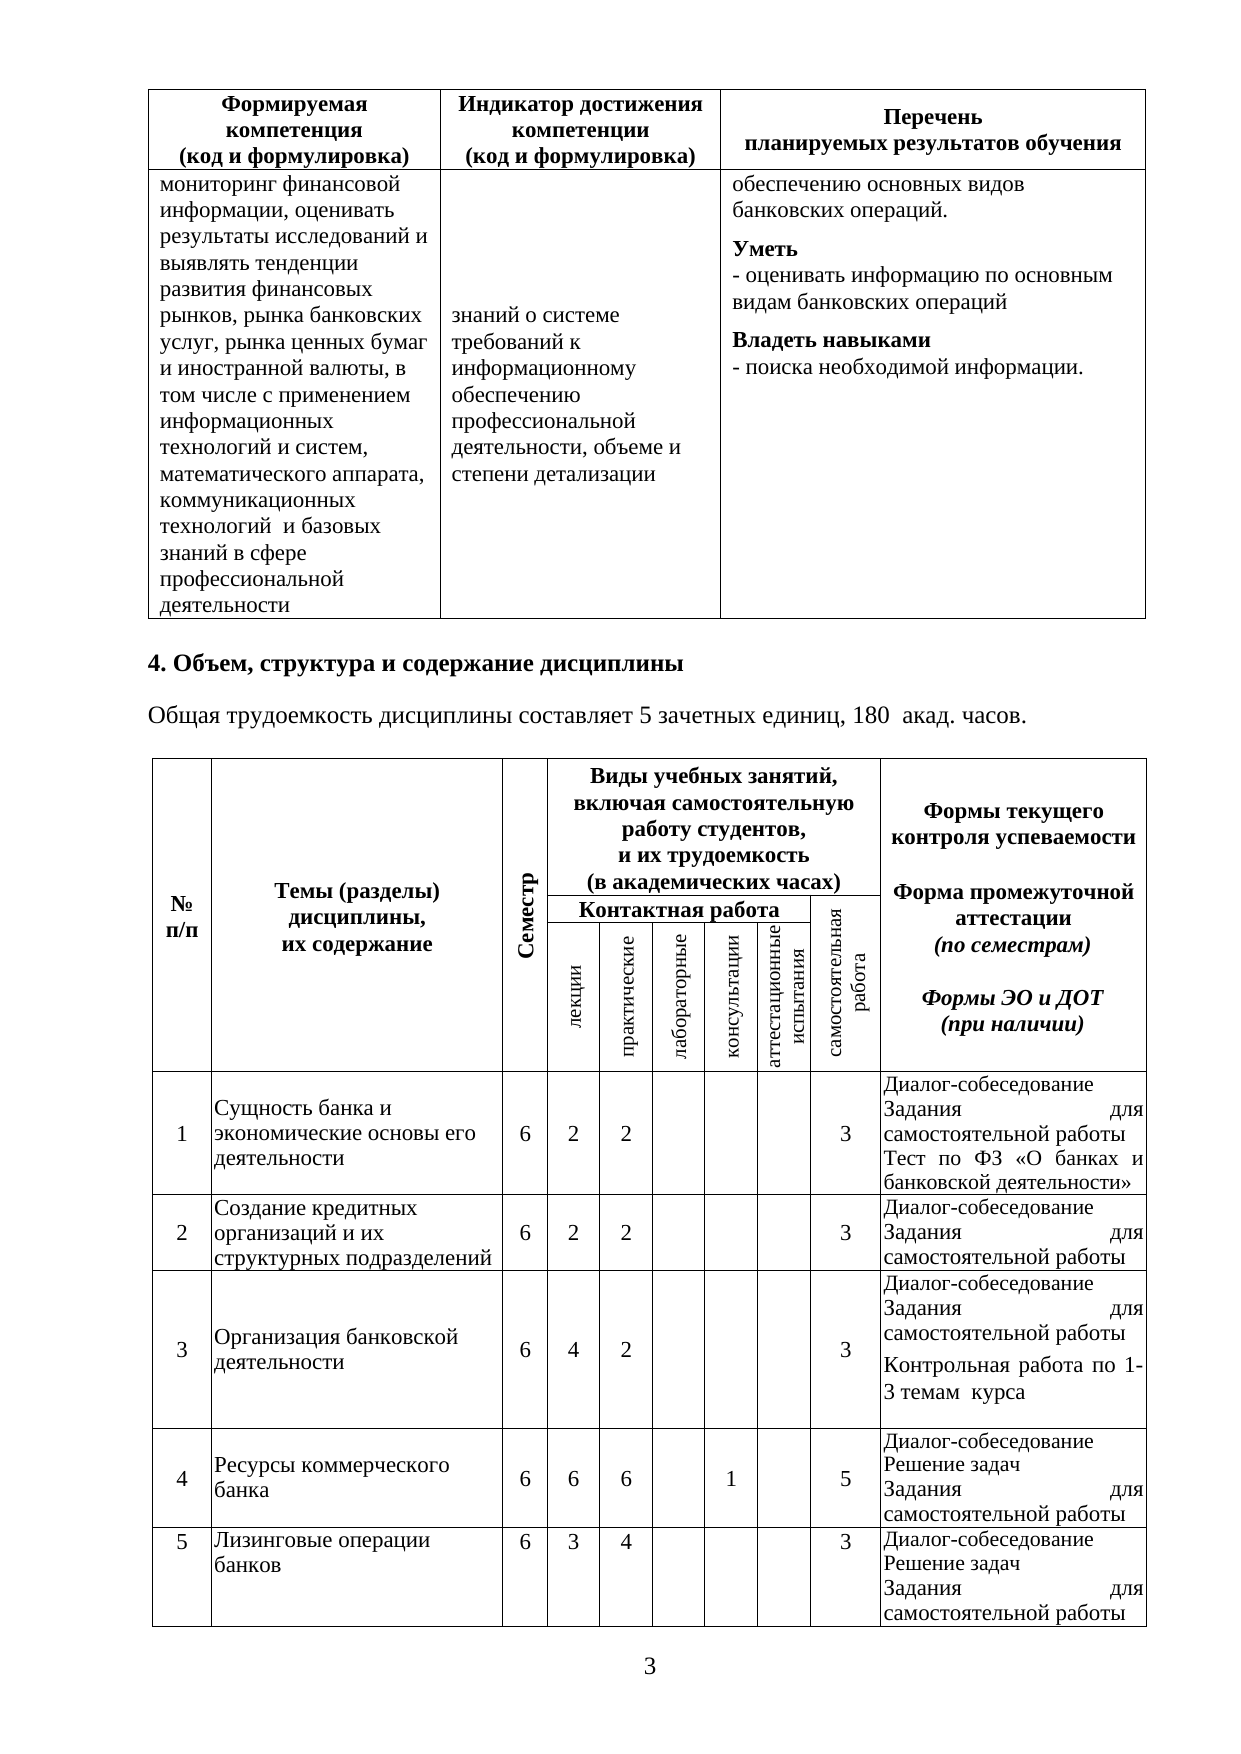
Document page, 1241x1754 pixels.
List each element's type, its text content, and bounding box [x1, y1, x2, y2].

table_cell [758, 1429, 810, 1527]
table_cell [149, 170, 440, 618]
table_cell [705, 1072, 757, 1194]
table_header Формы текущего контроля успеваемости Форма промежуточной аттестации (по семестрам) Формы ЭО и ДОТ (при наличии) [881, 759, 1146, 1071]
text Общая трудоемкость дисциплины составляет 5 зачетных единиц, 180 акад. часов. [148, 700, 1152, 729]
table_cell 2 [600, 1072, 652, 1194]
table_cell [705, 1528, 757, 1626]
table_header Формируемая компетенция (код и формулировка) [149, 90, 440, 169]
table_cell Диалог-собеседование Решение задач Задания для самостоятельной работы [881, 1429, 1146, 1527]
table_cell 1 [705, 1429, 757, 1527]
table_cell 3 [153, 1271, 211, 1428]
table_cell Диалог-собеседование Решение задач Задания для самостоятельной работы Контрольная работа по 4 и 5 темам курса [881, 1528, 1146, 1626]
table_cell [653, 1271, 704, 1428]
table_cell 2 [600, 1271, 652, 1428]
table_cell практические [600, 923, 652, 1071]
table_cell Диалог-собеседование Задания для самостоятельной работы Тест по ФЗ «О банках и банковской деятельности» [881, 1072, 1146, 1194]
table_cell 2 [548, 1195, 599, 1270]
table_cell [653, 1195, 704, 1270]
table_cell [705, 1271, 757, 1428]
table_cell 5 [153, 1528, 211, 1626]
table_cell [758, 1195, 810, 1270]
table_cell 2 [600, 1195, 652, 1270]
table_cell консультации [705, 923, 757, 1071]
table_cell лекции [548, 923, 599, 1071]
table_header Индикатор достижения компетенции (код и формулировка) [441, 90, 720, 169]
table_cell [758, 1072, 810, 1194]
table_cell 4 [153, 1429, 211, 1527]
table_cell 6 [600, 1429, 652, 1527]
table_cell 6 [503, 1429, 547, 1527]
table_cell 2 [548, 1072, 599, 1194]
table_cell 6 [503, 1195, 547, 1270]
table_cell 6 [503, 1271, 547, 1428]
table_cell лабораторные [653, 923, 704, 1071]
table_cell 4 [600, 1528, 652, 1626]
table_cell самостоятельная работа [811, 896, 880, 1071]
table_cell Лизинговые операции банков [212, 1528, 502, 1626]
table_cell 4 [548, 1271, 599, 1428]
table_cell [705, 1195, 757, 1270]
table_cell [653, 1429, 704, 1527]
table_cell Диалог-собеседование Задания для самостоятельной работы Контрольная работа по 1-3 темам курса [881, 1271, 1146, 1428]
table_header Семестр [503, 759, 547, 1071]
table_cell 6 [548, 1429, 599, 1527]
table_cell Создание кредитных организаций и их структурных подразделений [212, 1195, 502, 1270]
table_cell 6 [503, 1072, 547, 1194]
table_cell 2 [153, 1195, 211, 1270]
table_cell 3 [548, 1528, 599, 1626]
text 4. Объем, структура и содержание дисциплины [148, 648, 1152, 676]
table_header Перечень планируемых результатов обучения [721, 90, 1145, 169]
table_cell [441, 170, 720, 618]
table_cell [721, 170, 1145, 618]
table_cell 3 [811, 1528, 880, 1626]
table_cell [653, 1528, 704, 1626]
table_cell 3 [811, 1072, 880, 1194]
table_cell [758, 1271, 810, 1428]
table_cell [653, 1072, 704, 1194]
table_cell 1 [153, 1072, 211, 1194]
table_cell Сущность банка и экономические основы его деятельности [212, 1072, 502, 1194]
table_cell 3 [811, 1195, 880, 1270]
table_cell аттестационные испытания [758, 923, 810, 1071]
table_cell Диалог-собеседование Задания для самостоятельной работы [881, 1195, 1146, 1270]
table_cell Контактная работа [548, 896, 810, 922]
table_cell 5 [811, 1429, 880, 1527]
table_header Темы (разделы) дисциплины, их содержание [212, 759, 502, 1071]
table_cell [758, 1528, 810, 1626]
table_header № п/п [153, 759, 211, 1071]
table_cell Организация банковской деятельности [212, 1271, 502, 1428]
table_header Виды учебных занятий, включая самостоятельную работу студентов, и их трудоемкость (в академических часах) [548, 759, 880, 894]
table_cell 6 [503, 1528, 547, 1626]
table_cell Ресурсы коммерческого банка [212, 1429, 502, 1527]
table_cell 3 [811, 1271, 880, 1428]
